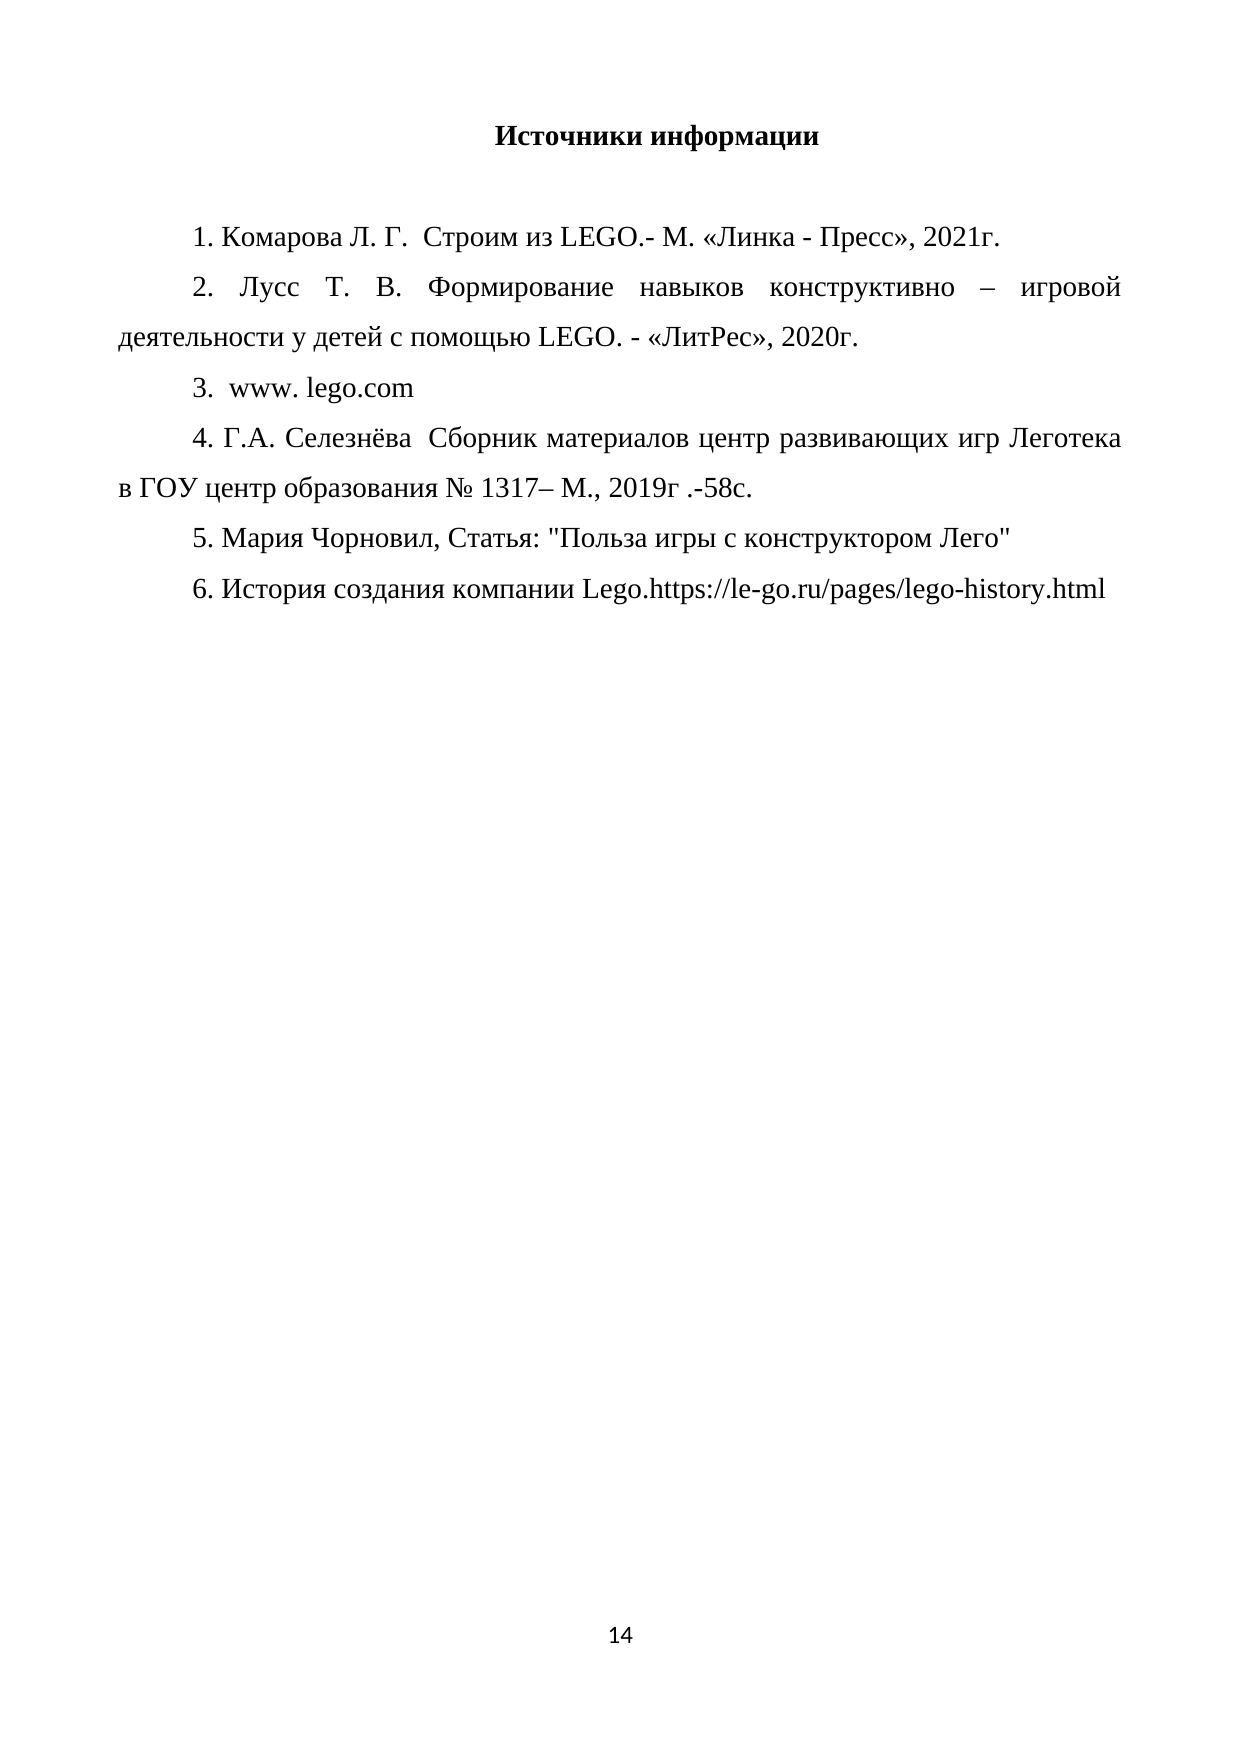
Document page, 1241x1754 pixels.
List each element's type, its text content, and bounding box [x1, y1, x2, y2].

text 5. Мария Чорновил, Статья: "Польза игры с конструктором Лего" [118, 521, 1122, 554]
text 3. www. lego.com [118, 370, 1122, 403]
text 2. Лусс Т. В. Формирование навыков конструктивно – игровой деятельности у детей с помощью LEGO. - «ЛитРес», 2020г. [118, 269, 1122, 353]
text 1. Комарова Л. Г. Строим из LEGO.- М. «Линка - Пресс», 2021г. [118, 219, 1122, 252]
text 6. История создания компании Lego.https://le-go.ru/pages/lego-history.html [118, 571, 1122, 604]
text Источники информации [118, 118, 1122, 152]
text 4. Г.А. Селезнёва Сборник материалов центр развивающих игр Леготека в ГОУ центр образования № 1317– М., 2019г .-58с. [118, 420, 1122, 504]
